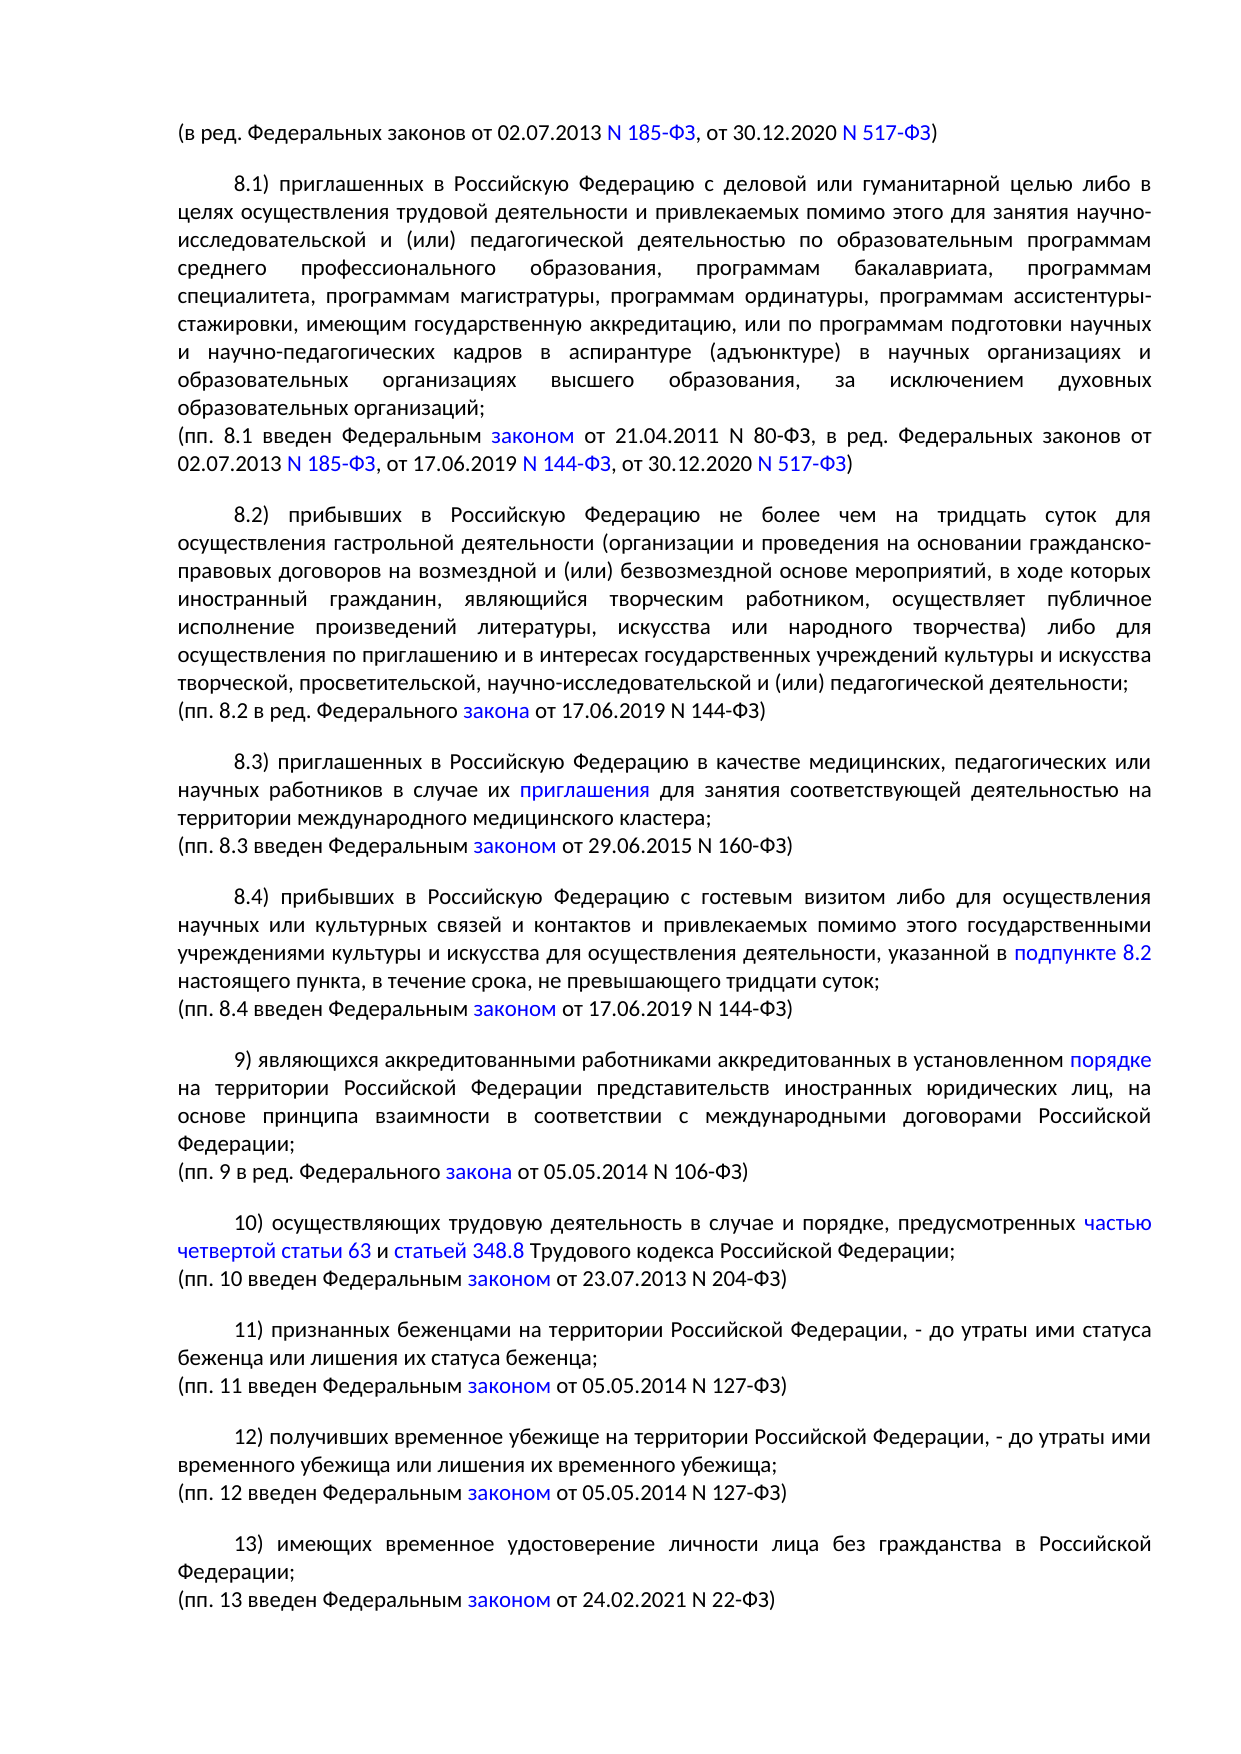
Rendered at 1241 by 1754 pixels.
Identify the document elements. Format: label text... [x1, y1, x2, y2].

text (пп. 13 введен Федеральным законом от 24.02.2021 N 22-ФЗ) [177, 1585, 1152, 1613]
text (пп. 8.4 введен Федеральным законом от 17.06.2019 N 144-ФЗ) [177, 994, 1152, 1022]
text (пп. 12 введен Федеральным законом от 05.05.2014 N 127-ФЗ) [177, 1478, 1152, 1506]
text 11) признанных беженцами на территории Российской Федерации, - до утраты ими статуса беженца или лишения их статуса беженца; [177, 1315, 1152, 1371]
text 8.3) приглашенных в Российскую Федерацию в качестве медицинских, педагогических или научных работников в случае их приглашения для занятия соответствующей деятельностью на территории международного медицинского кластера; [177, 747, 1152, 831]
text 12) получивших временное убежище на территории Российской Федерации, - до утраты ими временного убежища или лишения их временного убежища; [177, 1422, 1152, 1478]
text (пп. 10 введен Федеральным законом от 23.07.2013 N 204-ФЗ) [177, 1264, 1152, 1292]
text (пп. 8.3 введен Федеральным законом от 29.06.2015 N 160-ФЗ) [177, 831, 1152, 859]
text 8.4) прибывших в Российскую Федерацию с гостевым визитом либо для осуществления научных или культурных связей и контактов и привлекаемых помимо этого государственными учреждениями культуры и искусства для осуществления деятельности, указанной в подпункте 8.2 настоящего пункта, в течение срока, не превышающего тридцати суток; [177, 882, 1152, 994]
text 9) являющихся аккредитованными работниками аккредитованных в установленном порядке на территории Российской Федерации представительств иностранных юридических лиц, на основе принципа взаимности в соответствии с международными договорами Российской Федерации; [177, 1045, 1152, 1157]
text (пп. 8.1 введен Федеральным законом от 21.04.2011 N 80-ФЗ, в ред. Федеральных законов от 02.07.2013 N 185-ФЗ, от 17.06.2019 N 144-ФЗ, от 30.12.2020 N 517-ФЗ) [177, 421, 1152, 477]
text 8.2) прибывших в Российскую Федерацию не более чем на тридцать суток для осуществления гастрольной деятельности (организации и проведения на основании гражданско-правовых договоров на возмездной и (или) безвозмездной основе мероприятий, в ходе которых иностранный гражданин, являющийся творческим работником, осуществляет публичное исполнение произведений литературы, искусства или народного творчества) либо для осуществления по приглашению и в интересах государственных учреждений культуры и искусства творческой, просветительской, научно-исследовательской и (или) педагогической деятельности; [177, 500, 1152, 696]
text 13) имеющих временное удостоверение личности лица без гражданства в Российской Федерации; [177, 1529, 1152, 1585]
text (пп. 8.2 в ред. Федерального закона от 17.06.2019 N 144-ФЗ) [177, 696, 1152, 724]
text (пп. 9 в ред. Федерального закона от 05.05.2014 N 106-ФЗ) [177, 1157, 1152, 1185]
text (пп. 11 введен Федеральным законом от 05.05.2014 N 127-ФЗ) [177, 1371, 1152, 1399]
text 10) осуществляющих трудовую деятельность в случае и порядке, предусмотренных частью четвертой статьи 63 и статьей 348.8 Трудового кодекса Российской Федерации; [177, 1208, 1152, 1264]
text (в ред. Федеральных законов от 02.07.2013 N 185-ФЗ, от 30.12.2020 N 517-ФЗ) [177, 118, 1152, 146]
text 8.1) приглашенных в Российскую Федерацию с деловой или гуманитарной целью либо в целях осуществления трудовой деятельности и привлекаемых помимо этого для занятия научно-исследовательской и (или) педагогической деятельностью по образовательным программам среднего профессионального образования, программам бакалавриата, программам специалитета, программам магистратуры, программам ординатуры, программам ассистентуры-стажировки, имеющим государственную аккредитацию, или по программам подготовки научных и научно-педагогических кадров в аспирантуре (адъюнктуре) в научных организациях и образовательных организациях высшего образования, за исключением духовных образовательных организаций; [177, 169, 1152, 421]
